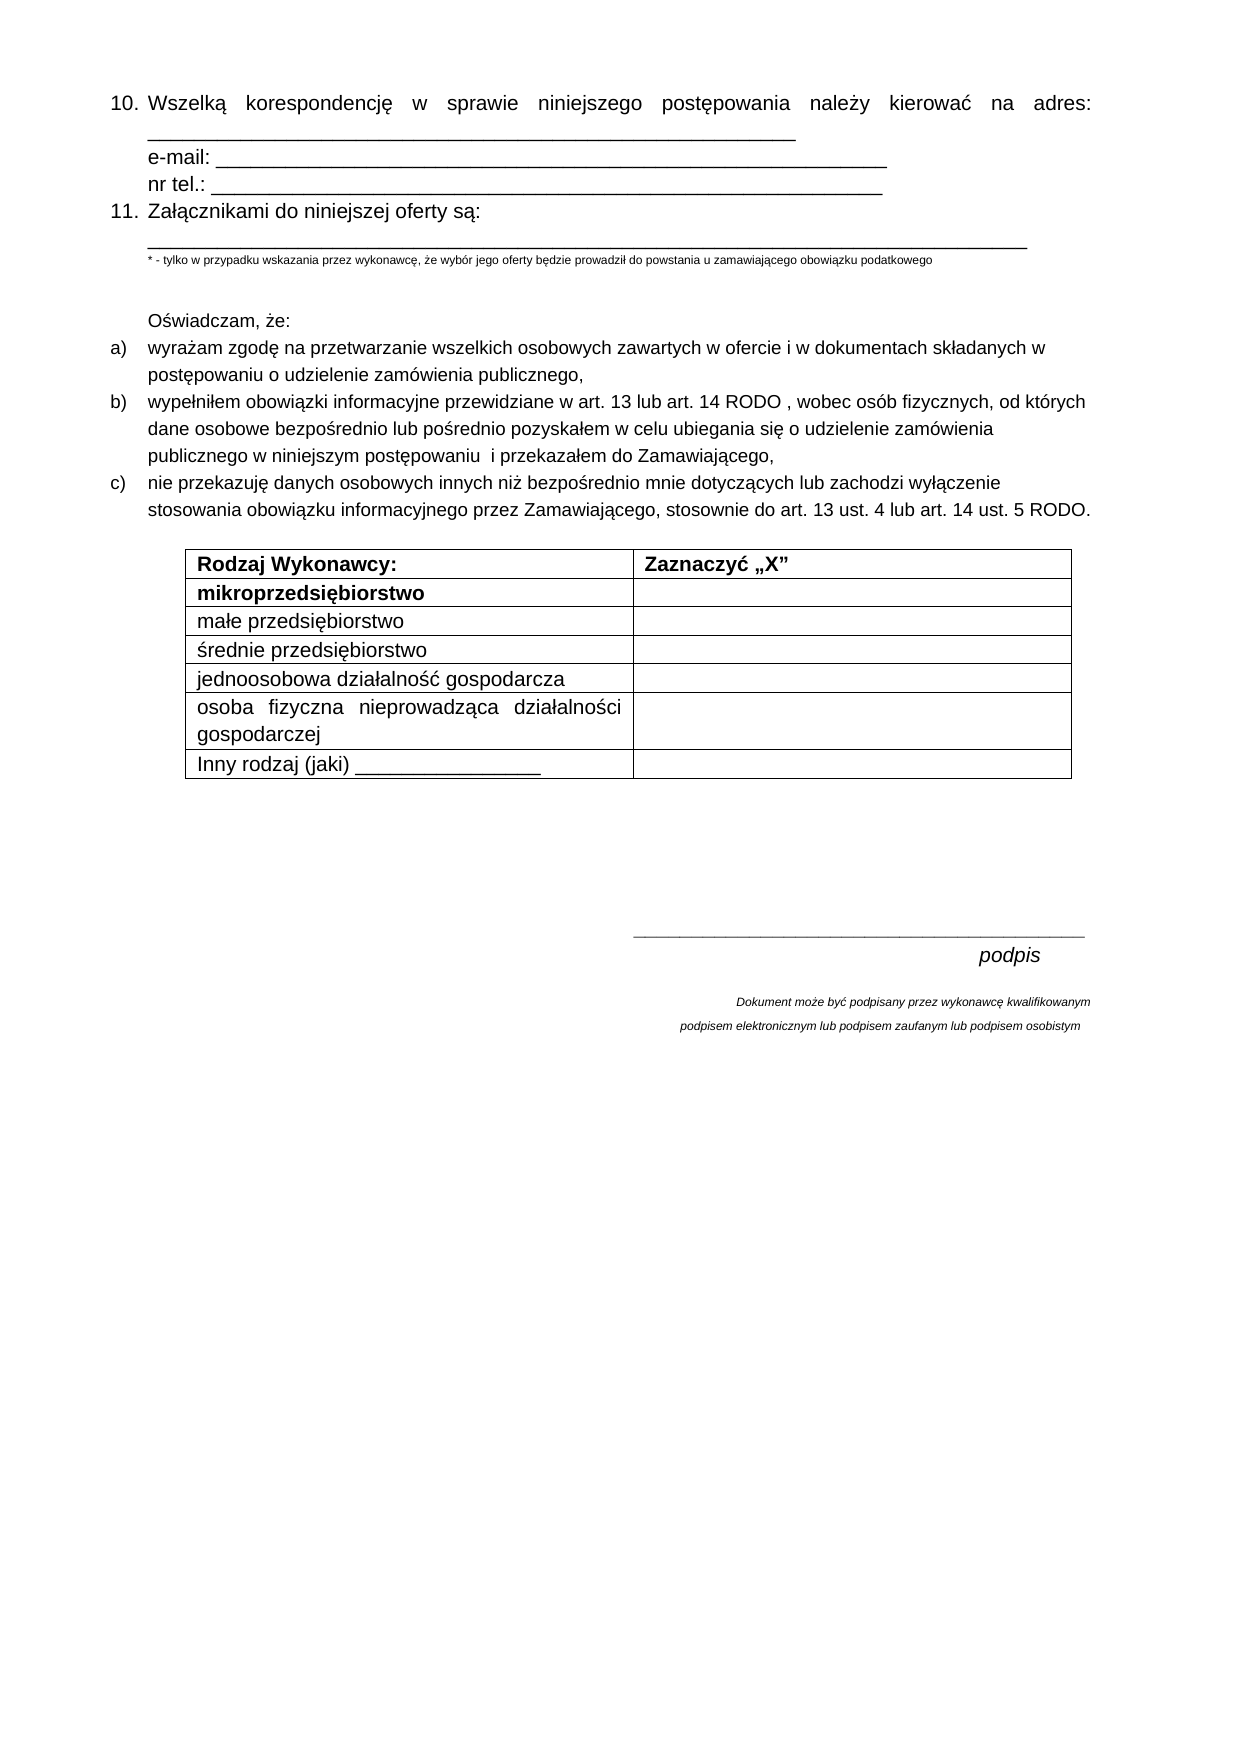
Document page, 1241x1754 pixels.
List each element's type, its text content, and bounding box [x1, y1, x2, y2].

list Oświadczam, że: [148, 305, 1093, 332]
table_cell małe przedsiębiorstwo [186, 607, 633, 635]
table_cell [634, 636, 1071, 663]
list wyrażam zgodę na przetwarzanie wszelkich osobowych zawartych w ofercie i w dokumentach składanych w postępowaniu o udzielenie zamówienia publicznego, [110, 332, 1093, 387]
table_header Rodzaj Wykonawcy: [186, 550, 633, 578]
list Załącznikami do niniejszej oferty są: [110, 197, 1093, 224]
table_cell Inny rodzaj (jaki) ________________ [186, 750, 633, 777]
table_cell [634, 579, 1071, 606]
text nr tel.: __________________________________________________________ [74, 170, 1093, 197]
text ____________________________________________________________________________ [148, 224, 1093, 251]
table_cell średnie przedsiębiorstwo [186, 636, 633, 663]
text Dokument może być podpisany przez wykonawcę kwalifikowanym [148, 995, 1093, 1019]
table_cell mikroprzedsiębiorstwo [186, 579, 633, 606]
text podpis [148, 941, 1093, 968]
list Wszelką korespondencję w sprawie niniejszego postępowania należy kierować na adres: ________________________________________________________ e-mail: __________________________________________________________ [110, 89, 1093, 170]
table_cell jednoosobowa działalność gospodarcza [186, 664, 633, 692]
table_cell [634, 693, 1071, 749]
table_cell [634, 750, 1071, 777]
table_cell osoba fizyczna nieprowadząca działalności gospodarczej [186, 693, 633, 749]
list wypełniłem obowiązki informacyjne przewidziane w art. 13 lub art. 14 RODO , wobec osób fizycznych, od których dane osobowe bezpośrednio lub pośrednio pozyskałem w celu ubiegania się o udzielenie zamówienia publicznego w niniejszym postępowaniu i przekazałem do Zamawiającego, [110, 387, 1093, 468]
list nie przekazuję danych osobowych innych niż bezpośrednio mnie dotyczących lub zachodzi wyłączenie stosowania obowiązku informacyjnego przez Zamawiającego, stosownie do art. 13 ust. 4 lub art. 14 ust. 5 RODO. [110, 468, 1093, 522]
text _______________________________________ [561, 914, 1093, 941]
table_cell [634, 664, 1071, 692]
table_header Zaznaczyć „X” [634, 550, 1071, 578]
text * - tylko w przypadku wskazania przez wykonawcę, że wybór jego oferty będzie prowadził do powstania u zamawiającego obowiązku podatkowego [148, 251, 1093, 278]
text podpisem elektronicznym lub podpisem zaufanym lub podpisem osobistym [148, 1019, 1093, 1093]
table_cell [634, 607, 1071, 635]
